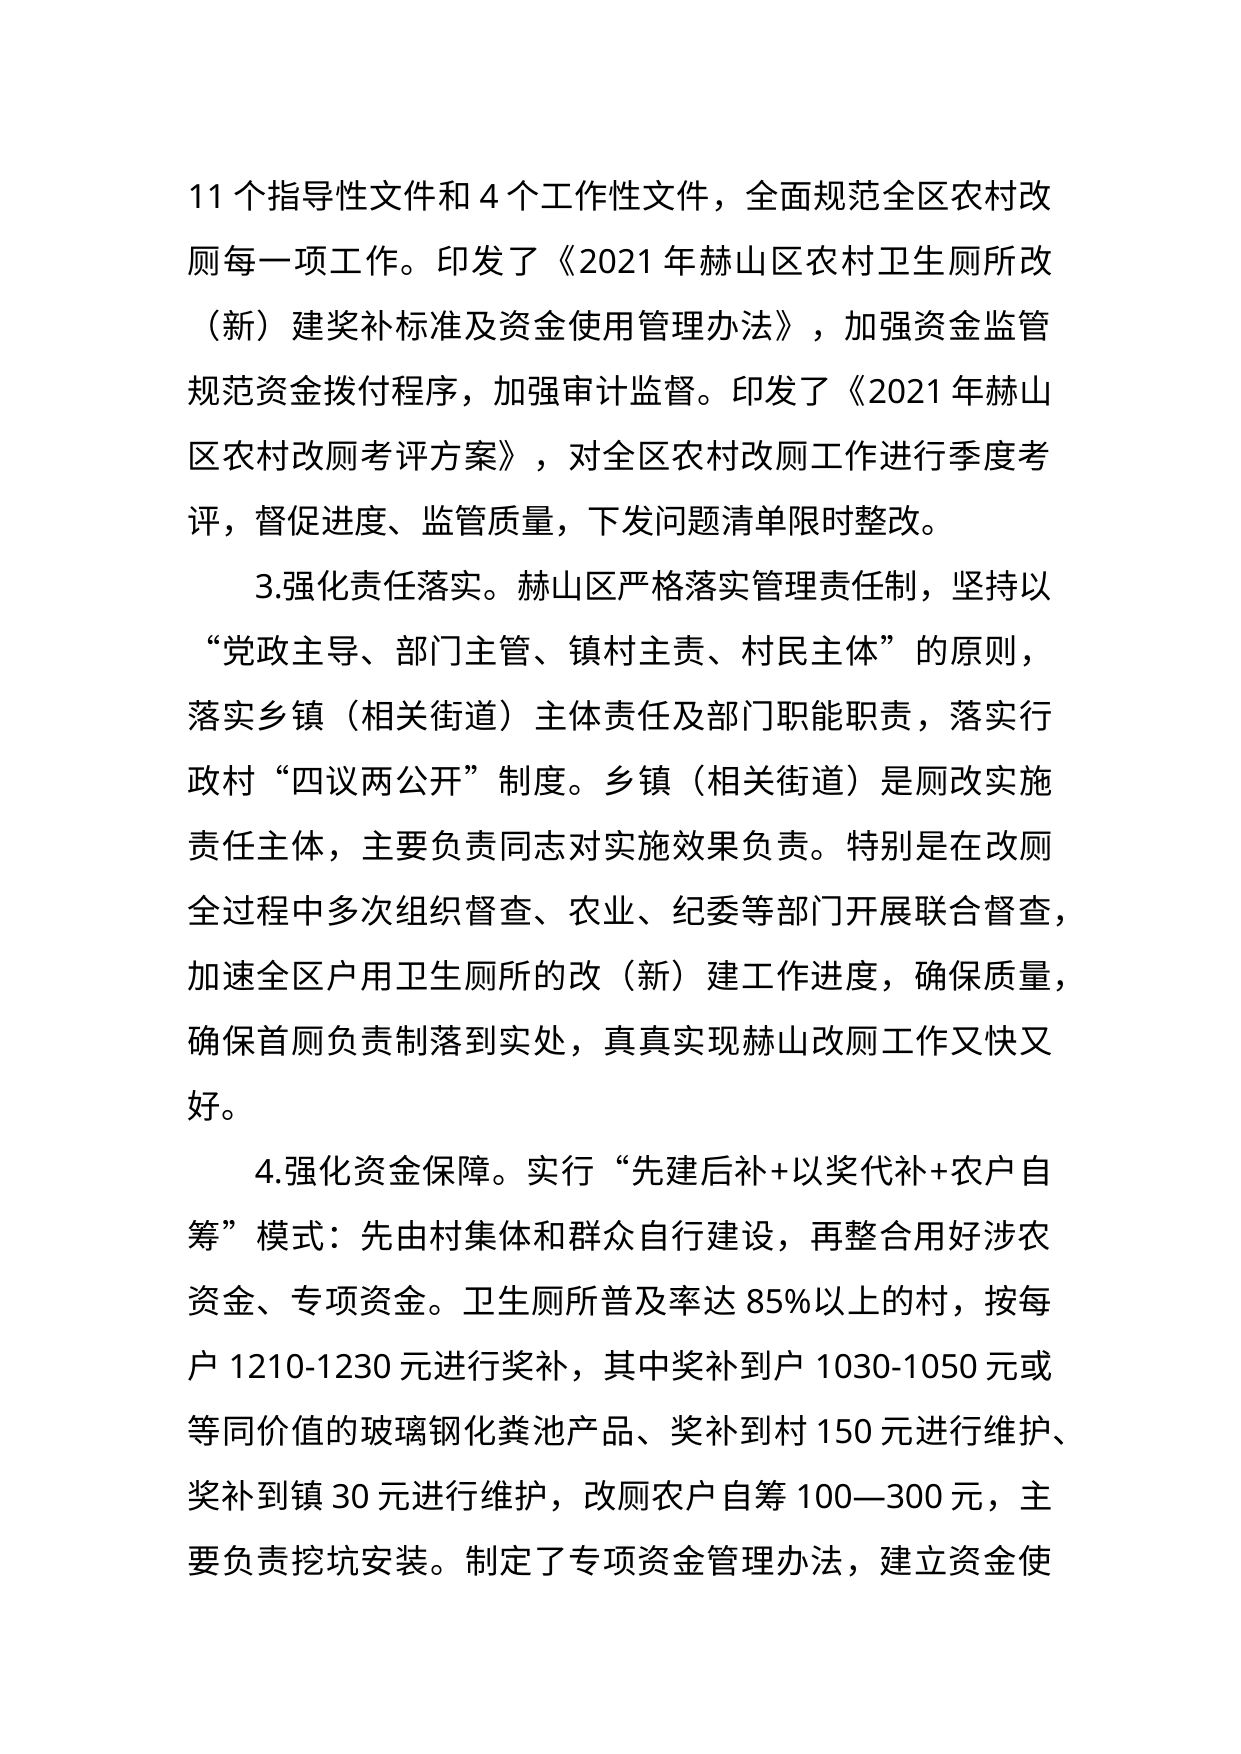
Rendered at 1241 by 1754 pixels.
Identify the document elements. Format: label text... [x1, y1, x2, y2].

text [187, 1137, 1053, 1592]
text 3.强化责任落实。赫山区严格落实管理责任制，坚持以“党政主导、部门主管、镇村主责、村民主体”的原则，落实乡镇（相关街道）主体责任及部门职能职责，落实行政村“四议两公开”制度。乡镇（相关街道）是厕改实施责任主体，主要负责同志对实施效果负责。特别是在改厕全过程中多次组织督查、农业、纪委等部门开展联合督查，加速全区户用卫生厕所的改（新）建工作进度，确保质量，确保首厕负责制落到实处，真真实现赫山改厕工作又快又好。 [187, 552, 1053, 1137]
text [187, 162, 1053, 552]
